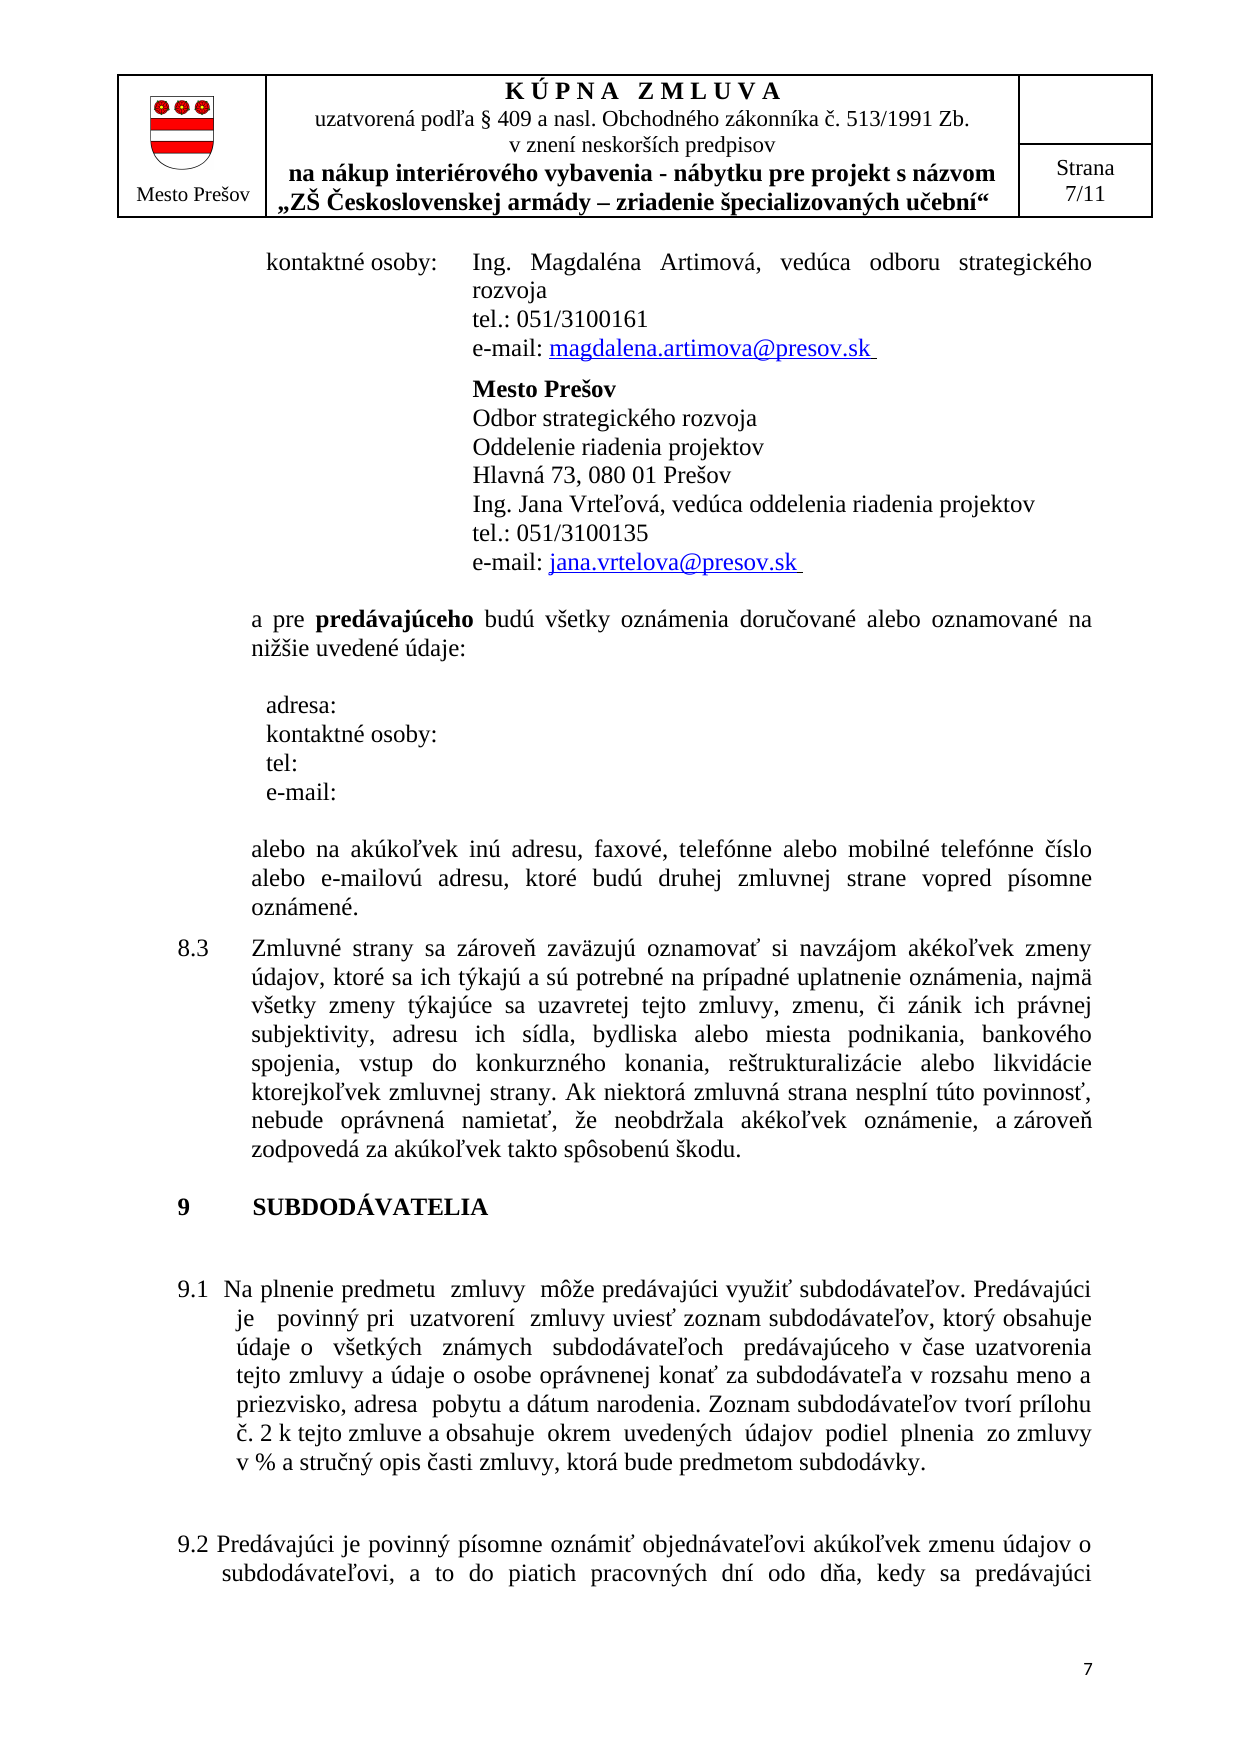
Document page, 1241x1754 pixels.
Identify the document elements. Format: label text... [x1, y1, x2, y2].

text e-mail: [266, 777, 1092, 806]
text Hlavná 73, 080 01 Prešov [472, 461, 1092, 489]
text 9.1 Na plnenie predmetu zmluvy môže predávajúci využiť subdodávateľov. Predávajúci je povinný pri uzatvorení zmluvy uviesť zoznam subdodávateľov, ktorý obsahuje údaje o všetkých známych subdodávateľoch predávajúceho v čase uzatvorenia tejto zmluvy a údaje o osobe oprávnenej konať za subdodávateľa v rozsahu meno a priezvisko, adresa pobytu a dátum narodenia. Zoznam subdodávateľov tvorí prílohu č. 2 k tejto zmluve a obsahuje okrem uvedených údajov podiel plnenia zo zmluvy v % a stručný opis časti zmluvy, ktorá bude predmetom subdodávky. [177, 1274, 1092, 1476]
text kontaktné osoby: Ing. Magdaléna Artimová, vedúca odboru strategického rozvoja [266, 247, 1092, 304]
picture [150, 96, 214, 170]
text tel: [266, 748, 1092, 777]
text kontaktné osoby: [266, 719, 1092, 748]
text Mesto Prešov [472, 374, 1092, 403]
text e-mail: jana.vrtelova@presov.sk [472, 547, 1092, 576]
text tel.: 051/3100135 [472, 518, 1092, 547]
text tel.: 051/3100161 [472, 304, 1092, 333]
list SUBDODÁVATELIA [177, 1192, 1092, 1221]
text Oddelenie riadenia projektov [472, 432, 1092, 461]
text a pre predávajúceho budú všetky oznámenia doručované alebo oznamované na nižšie uvedené údaje: [251, 604, 1092, 662]
text Ing. Jana Vrteľová, vedúca oddelenia riadenia projektov [472, 489, 1092, 518]
list Zmluvné strany sa zároveň zaväzujú oznamovať si navzájom akékoľvek zmeny údajov, ktoré sa ich týkajú a sú potrebné na prípadné uplatnenie oznámenia, najmä všetky zmeny týkajúce sa uzavretej tejto zmluvy, zmenu, či zánik ich právnej subjektivity, adresu ich sídla, bydliska alebo miesta podnikania, bankového spojenia, vstup do konkurzného konania, reštrukturalizácie alebo likvidácie ktorejkoľvek zmluvnej strany. Ak niektorá zmluvná strana nesplní túto povinnosť, nebude oprávnená namietať, že neobdržala akékoľvek oznámenie, a zároveň zodpovedá za akúkoľvek takto spôsobenú škodu. [177, 933, 1092, 1163]
text Odbor strategického rozvoja [472, 403, 1092, 432]
text adresa: [266, 691, 1092, 719]
list alebo na akúkoľvek inú adresu, faxové, telefónne alebo mobilné telefónne číslo alebo e-mailovú adresu, ktoré budú druhej zmluvnej strane vopred písomne oznámené. [251, 834, 1092, 921]
text e-mail: magdalena.artimova@presov.sk [472, 333, 1092, 362]
